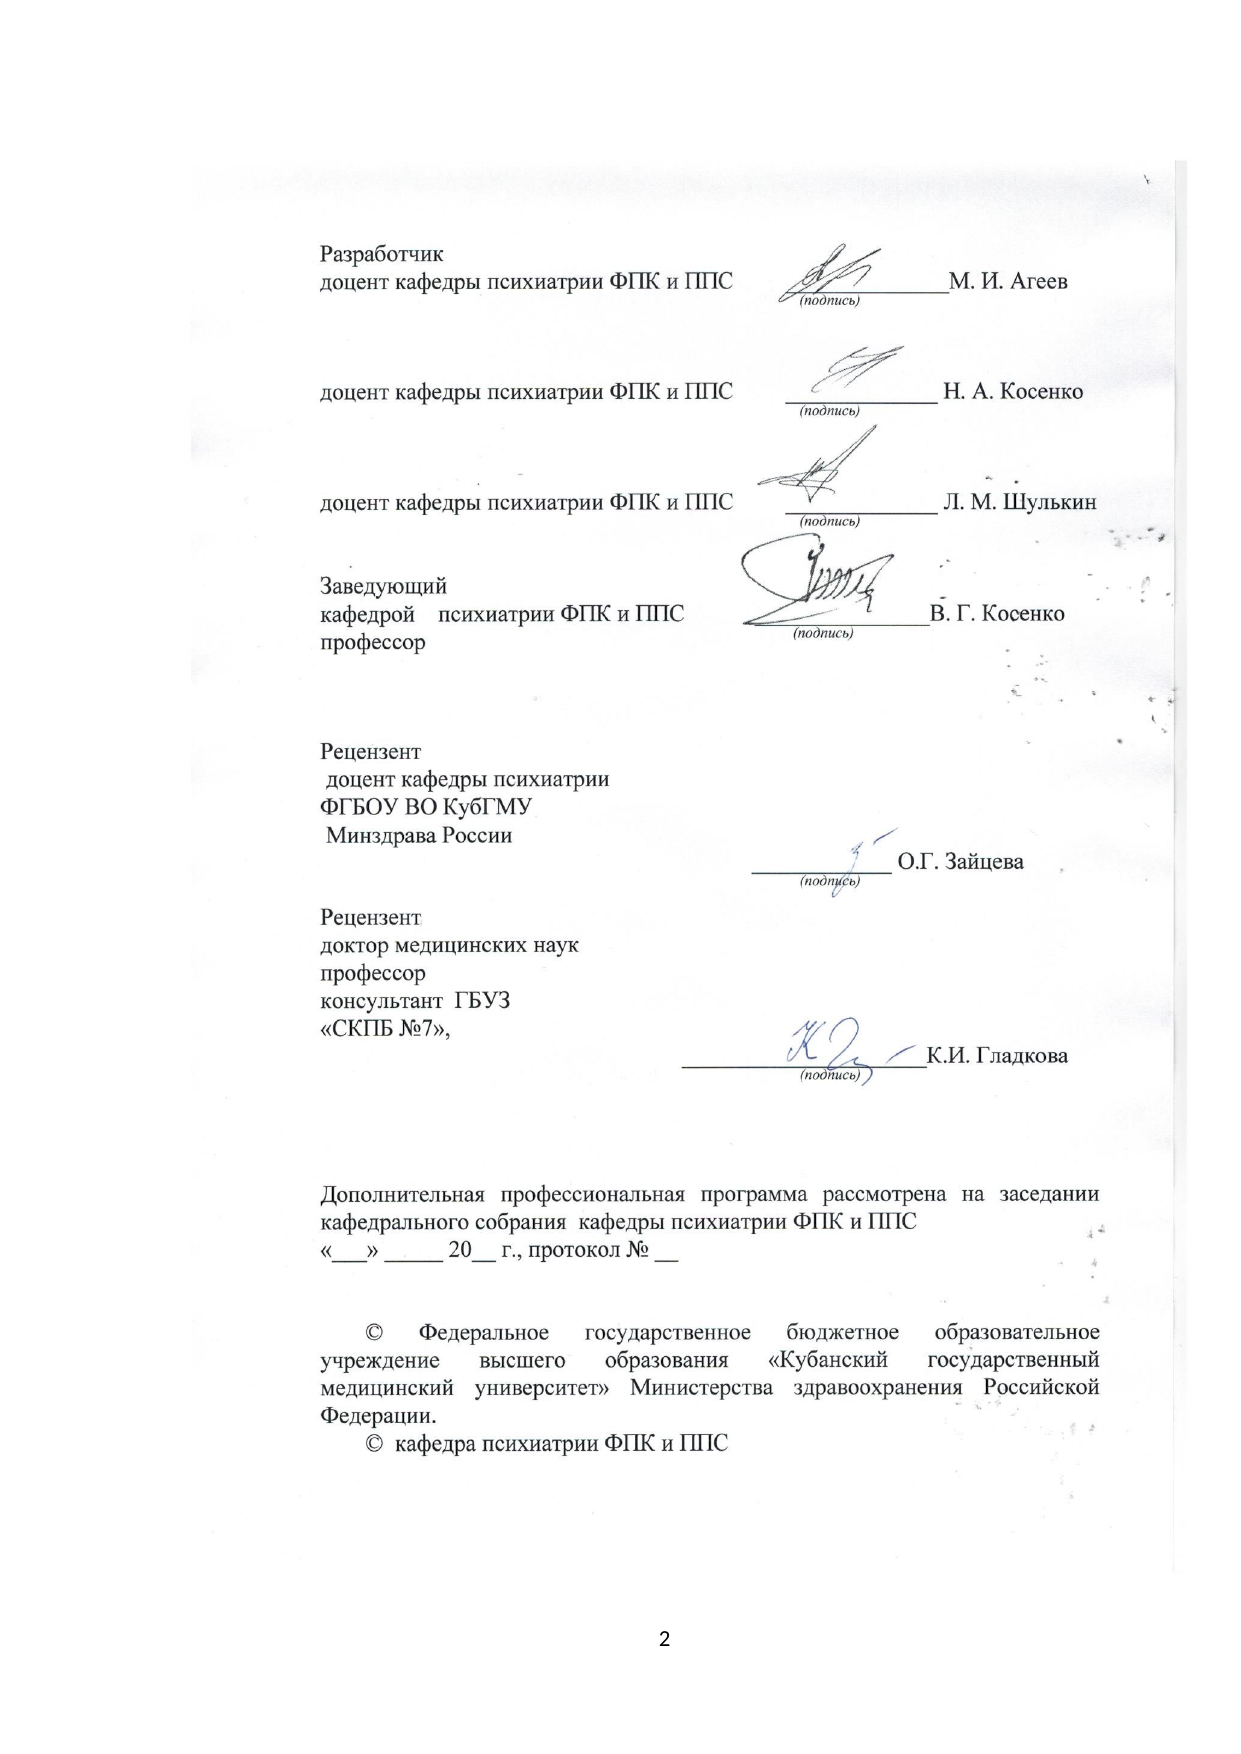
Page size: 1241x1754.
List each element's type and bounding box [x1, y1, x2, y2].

picture [177, 146, 1201, 1590]
